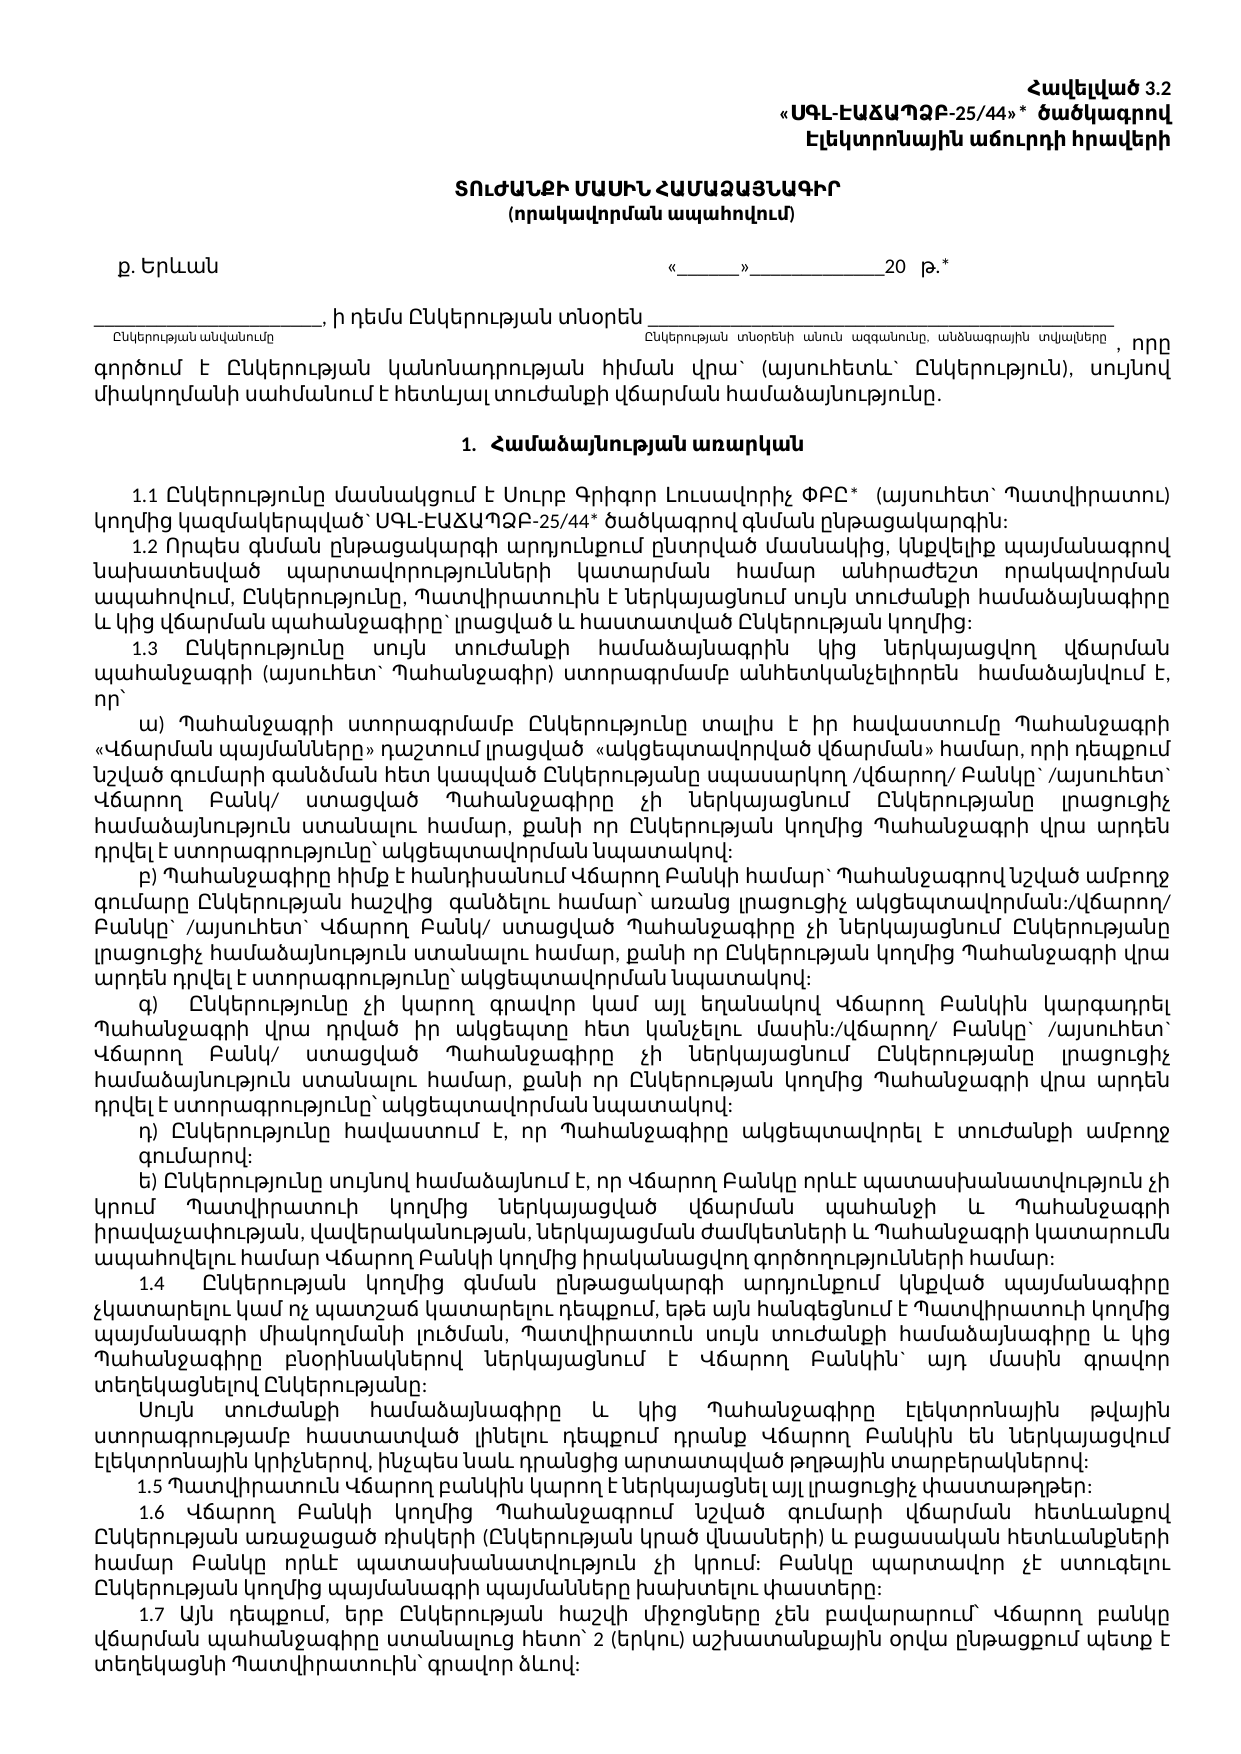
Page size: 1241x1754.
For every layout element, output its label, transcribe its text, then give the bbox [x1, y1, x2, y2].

text 1.2 Որպես գնման ընթացակարգի արդյունքում ընտրված մասնակից, կնքվելիք պայմանագրով նախատեսված պարտավորությունների կատարման համար անհրաժեշտ որակավորման ապահովում, Ընկերությունը, Պատվիրատուին է ներկայացնում սույն տուժանքի համաձայնագիրը և կից վճարման պահանջագիրը` լրացված և հաստատված Ընկերության կողմից: [94, 533, 1171, 635]
text 1.5 Պատվիրատուն Վճարող բանկին կարող է ներկայացնել այլ լրացուցիչ փաստաթղթեր: [94, 1474, 1171, 1499]
text 1.6 Վճարող Բանկի կողմից Պահանջագրում նշված գումարի վճարման հետևանքով Ընկերության առաջացած ռիսկերի (Ընկերության կրած վնասների) և բացասական հետևանքների համար Բանկը որևէ պատասխանատվություն չի կրում: Բանկը պարտավոր չէ ստուգելու Ընկերության կողմից պայմանագրի պայմանները խախտելու փաստերը: [94, 1499, 1171, 1601]
text 1. Համաձայնության առարկան [94, 432, 1171, 457]
text բ) Պահանջագիրը հիմք է հանդիսանում Վճարող Բանկի համար` Պահանջագրով նշված ամբողջ գումարը Ընկերության հաշվից գանձելու համար՝ առանց լրացուցիչ ակցեպտավորման:/վճարող/ Բանկը` /այսուհետ` Վճարող Բանկ/ ստացված Պահանջագիրը չի ներկայացնում Ընկերությանը լրացուցիչ համաձայնություն ստանալու համար, քանի որ Ընկերության կողմից Պահանջագրի վրա արդեն դրվել է ստորագրությունը՝ ակցեպտավորման նպատակով: [94, 864, 1171, 991]
text 1.7 Այն դեպքում, երբ Ընկերության հաշվի միջոցները չեն բավարարում՝ Վճարող բանկը վճարման պահանջագիրը ստանալուց հետո՝ 2 (երկու) աշխատանքային օրվա ընթացքում պետք է տեղեկացնի Պատվիրատուին՝ գրավոր ձևով: [94, 1601, 1171, 1677]
text Էլեկտրոնային աճուրդի հրավերի [94, 126, 1171, 151]
text ՏՈւԺԱՆՔԻ ՄԱՍԻՆ ՀԱՄԱՁԱՅՆԱԳԻՐ [94, 177, 1171, 202]
text «ՍԳԼ-ԷԱՃԱՊՁԲ-25/44»* ծածկագրով [94, 100, 1171, 126]
text Ընկերության անվանումը Ընկերության տնօրենի անուն ազգանունը, անձնագրային տվյալները , որը գործում է Ընկերության կանոնադրության հիման վրա` (այսուհետև` Ընկերություն), սույնով միակողմանի սահմանում է հետևյալ տուժանքի վճարման համաձայնությունը. [94, 330, 1171, 406]
text 1.4 Ընկերության կողմից գնման ընթացակարգի արդյունքում կնքված պայմանագիրը չկատարելու կամ ոչ պատշաճ կատարելու դեպքում, եթե այն հանգեցնում է Պատվիրատուի կողմից պայմանագրի միակողմանի լուծման, Պատվիրատուն սույն տուժանքի համաձայնագիրը և կից Պահանջագիրը բնօրինակներով ներկայացնում է Վճարող Բանկին` այդ մասին գրավոր տեղեկացնելով Ընկերությանը: [94, 1270, 1171, 1397]
text 1.1 Ընկերությունը մասնակցում է Սուրբ Գրիգոր Լուսավորիչ ՓԲԸ* (այսուհետ` Պատվիրատու) կողմից կազմակերպված` ՍԳԼ-ԷԱՃԱՊՁԲ-25/44* ծածկագրով գնման ընթացակարգին: [94, 482, 1171, 533]
text ա) Պահանջագրի ստորագրմամբ Ընկերությունը տալիս է իր հավաստումը Պահանջագրի «Վճարման պայմանները» դաշտում լրացված «ակցեպտավորված վճարման» համար, որի դեպքում նշված գումարի գանձման հետ կապված Ընկերությանը սպասարկող /վճարող/ Բանկը` /այսուհետ` Վճարող Բանկ/ ստացված Պահանջագիրը չի ներկայացնում Ընկերությանը լրացուցիչ համաձայնություն ստանալու համար, քանի որ Ընկերության կողմից Պահանջագրի վրա արդեն դրվել է ստորագրությունը՝ ակցեպտավորման նպատակով: [94, 711, 1171, 864]
text ք. Երևան «______»_____________20 թ.* [94, 254, 1171, 279]
text դ) Ընկերությունը հավաստում է, որ Պահանջագիրը ակցեպտավորել է տուժանքի ամբողջ գումարով: [138, 1118, 1171, 1169]
text Սույն տուժանքի համաձայնագիրը և կից Պահանջագիրը էլեկտրոնային թվային ստորագրությամբ հաստատված լինելու դեպքում դրանք Վճարող Բանկին են ներկայացվում էլեկտրոնային կրիչներով, ինչպես նաև դրանցից արտատպված թղթային տարբերակներով: [94, 1397, 1171, 1474]
text (որակավորման ապահովում) [94, 202, 1171, 225]
text գ) Ընկերությունը չի կարող գրավոր կամ այլ եղանակով Վճարող Բանկին կարգադրել Պահանջագրի վրա դրված իր ակցեպտը հետ կանչելու մասին:/վճարող/ Բանկը` /այսուհետ` Վճարող Բանկ/ ստացված Պահանջագիրը չի ներկայացնում Ընկերությանը լրացուցիչ համաձայնություն ստանալու համար, քանի որ Ընկերության կողմից Պահանջագրի վրա արդեն դրվել է ստորագրությունը՝ ակցեպտավորման նպատակով: [94, 991, 1171, 1118]
text ե) Ընկերությունը սույնով համաձայնում է, որ Վճարող Բանկը որևէ պատասխանատվություն չի կրում Պատվիրատուի կողմից ներկայացված վճարման պահանջի և Պահանջագրի իրավաչափության, վավերականության, ներկայացման ժամկետների և Պահանջագրի կատարումն ապահովելու համար Վճարող Բանկի կողմից իրականացվող գործողությունների համար: [94, 1169, 1171, 1270]
text 1.3 Ընկերությունը սույն տուժանքի համաձայնագրին կից ներկայացվող վճարման պահանջագրի (այսուհետ` Պահանջագիր) ստորագրմամբ անհետկանչելիորեն համաձայնվում է, որ՝ [94, 635, 1171, 711]
text Հավելված 3.2 [94, 75, 1171, 100]
text ______________________, ի դեմս Ընկերության տնօրեն _____________________________________________ [94, 304, 1171, 330]
